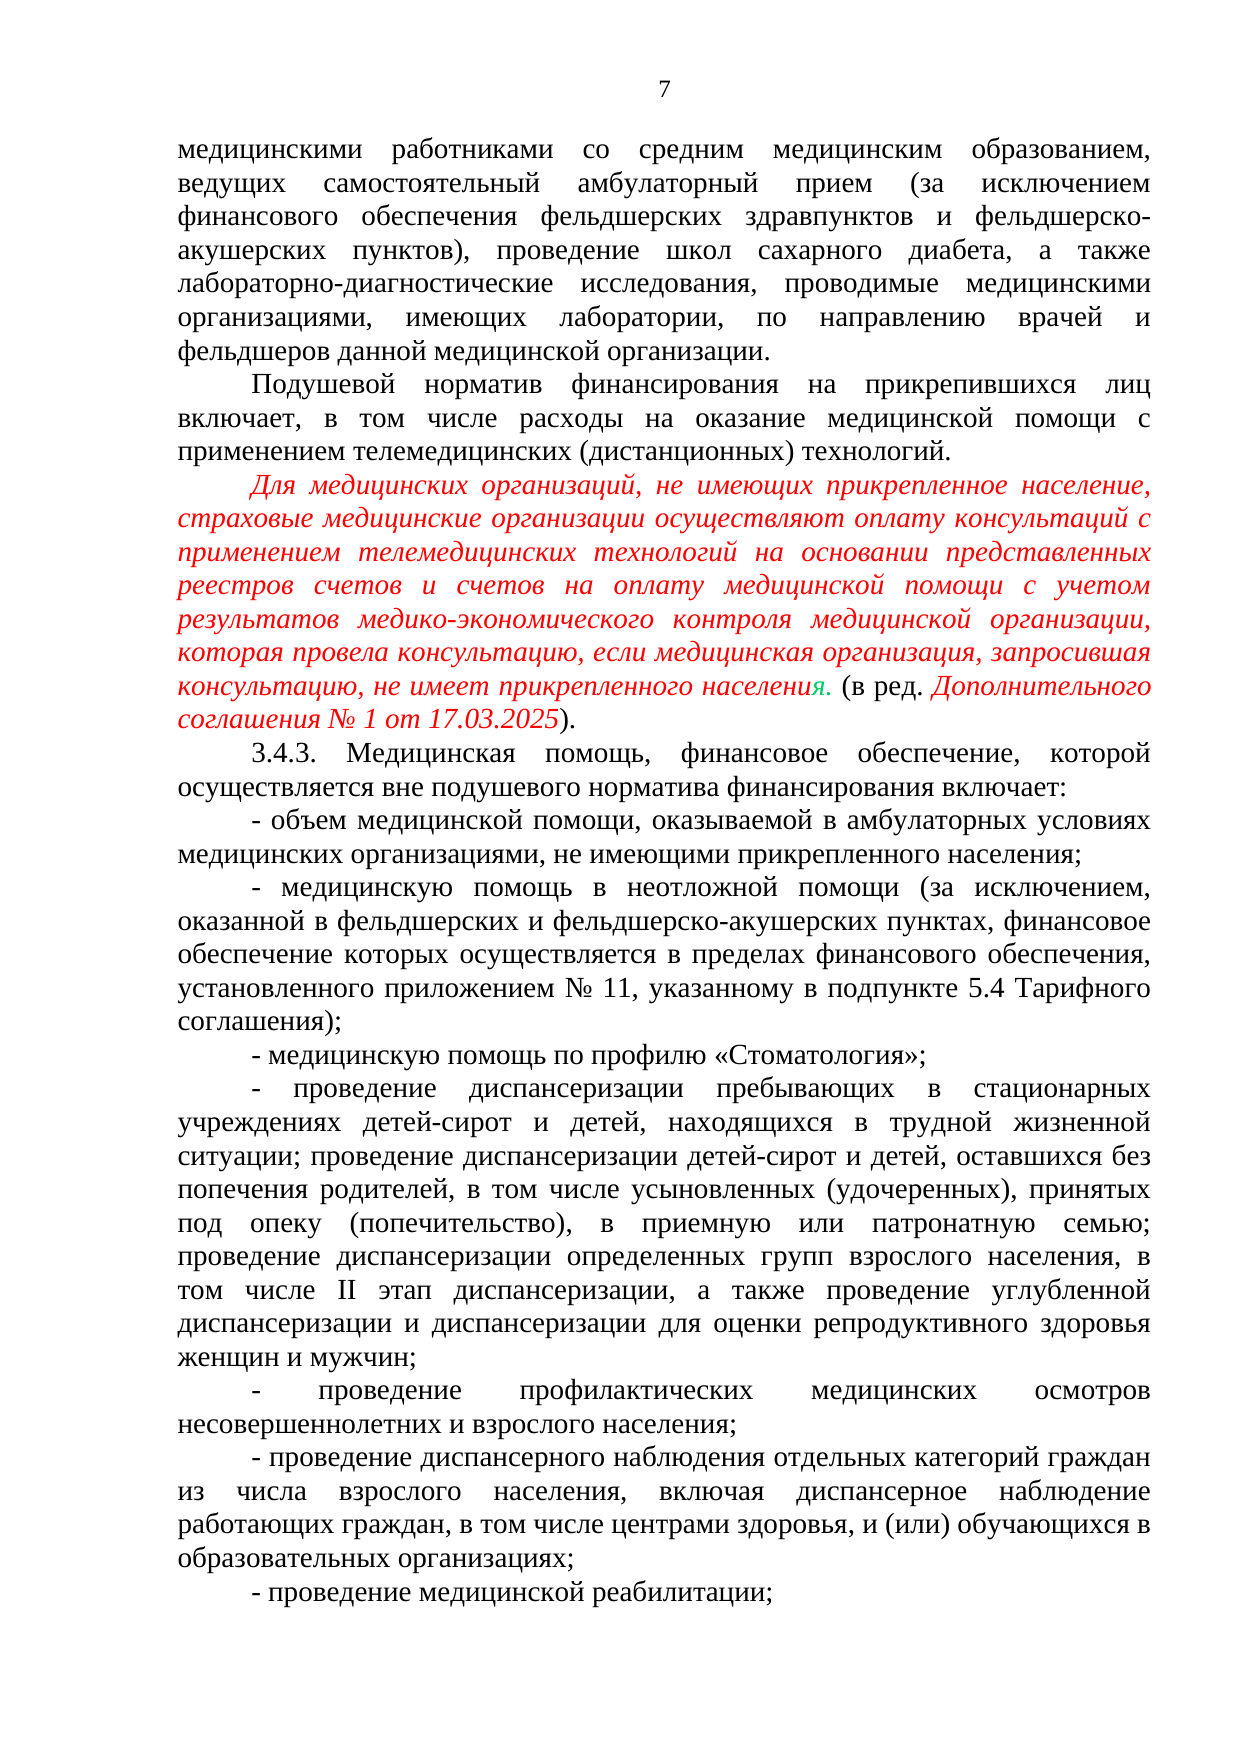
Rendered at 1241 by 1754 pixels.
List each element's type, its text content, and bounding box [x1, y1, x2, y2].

text - проведение профилактических медицинских осмотров несовершеннолетних и взрослого населения; [177, 1372, 1152, 1439]
text Для медицинских организаций, не имеющих прикрепленное население, страховые медицинские организации осуществляют оплату консультаций с применением телемедицинских технологий на основании представленных реестров счетов и счетов на оплату медицинской помощи с учетом результатов медико-экономического контроля медицинской организации, которая провела консультацию, если медицинская организация, запросившая консультацию, не имеет прикрепленного населения. (в ред. Дополнительного соглашения № 1 от 17.03.2025). [177, 467, 1152, 735]
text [177, 131, 1152, 366]
text - медицинскую помощь в неотложной помощи (за исключением, оказанной в фельдшерских и фельдшерско-акушерских пунктах, финансовое обеспечение которых осуществляется в пределах финансового обеспечения, установленного приложением № 11, указанному в подпункте 5.4 Тарифного соглашения); [177, 869, 1152, 1037]
text - проведение диспансерного наблюдения отдельных категорий граждан из числа взрослого населения, включая диспансерное наблюдение работающих граждан, в том числе центрами здоровья, и (или) обучающихся в образовательных организациях; [177, 1439, 1152, 1574]
text Подушевой норматив финансирования на прикрепившихся лиц включает, в том числе расходы на оказание медицинской помощи с применением телемедицинских (дистанционных) технологий. [177, 366, 1152, 467]
text - объем медицинской помощи, оказываемой в амбулаторных условиях медицинских организациями, не имеющими прикрепленного населения; [177, 802, 1152, 869]
text - проведение диспансеризации пребывающих в стационарных учреждениях детей-сирот и детей, находящихся в трудной жизненной ситуации; проведение диспансеризации детей-сирот и детей, оставшихся без попечения родителей, в том числе усыновленных (удочеренных), принятых под опеку (попечительство), в приемную или патронатную семью; проведение диспансеризации определенных групп взрослого населения, в том числе II этап диспансеризации, а также проведение углубленной диспансеризации и диспансеризации для оценки репродуктивного здоровья женщин и мужчин; [177, 1071, 1152, 1372]
text 3.4.3. Медицинская помощь, финансовое обеспечение, которой осуществляется вне подушевого норматива финансирования включает: [177, 735, 1152, 802]
text - медицинскую помощь по профилю «Стоматология»; [177, 1037, 1152, 1071]
text - проведение медицинской реабилитации; [177, 1574, 1152, 1607]
